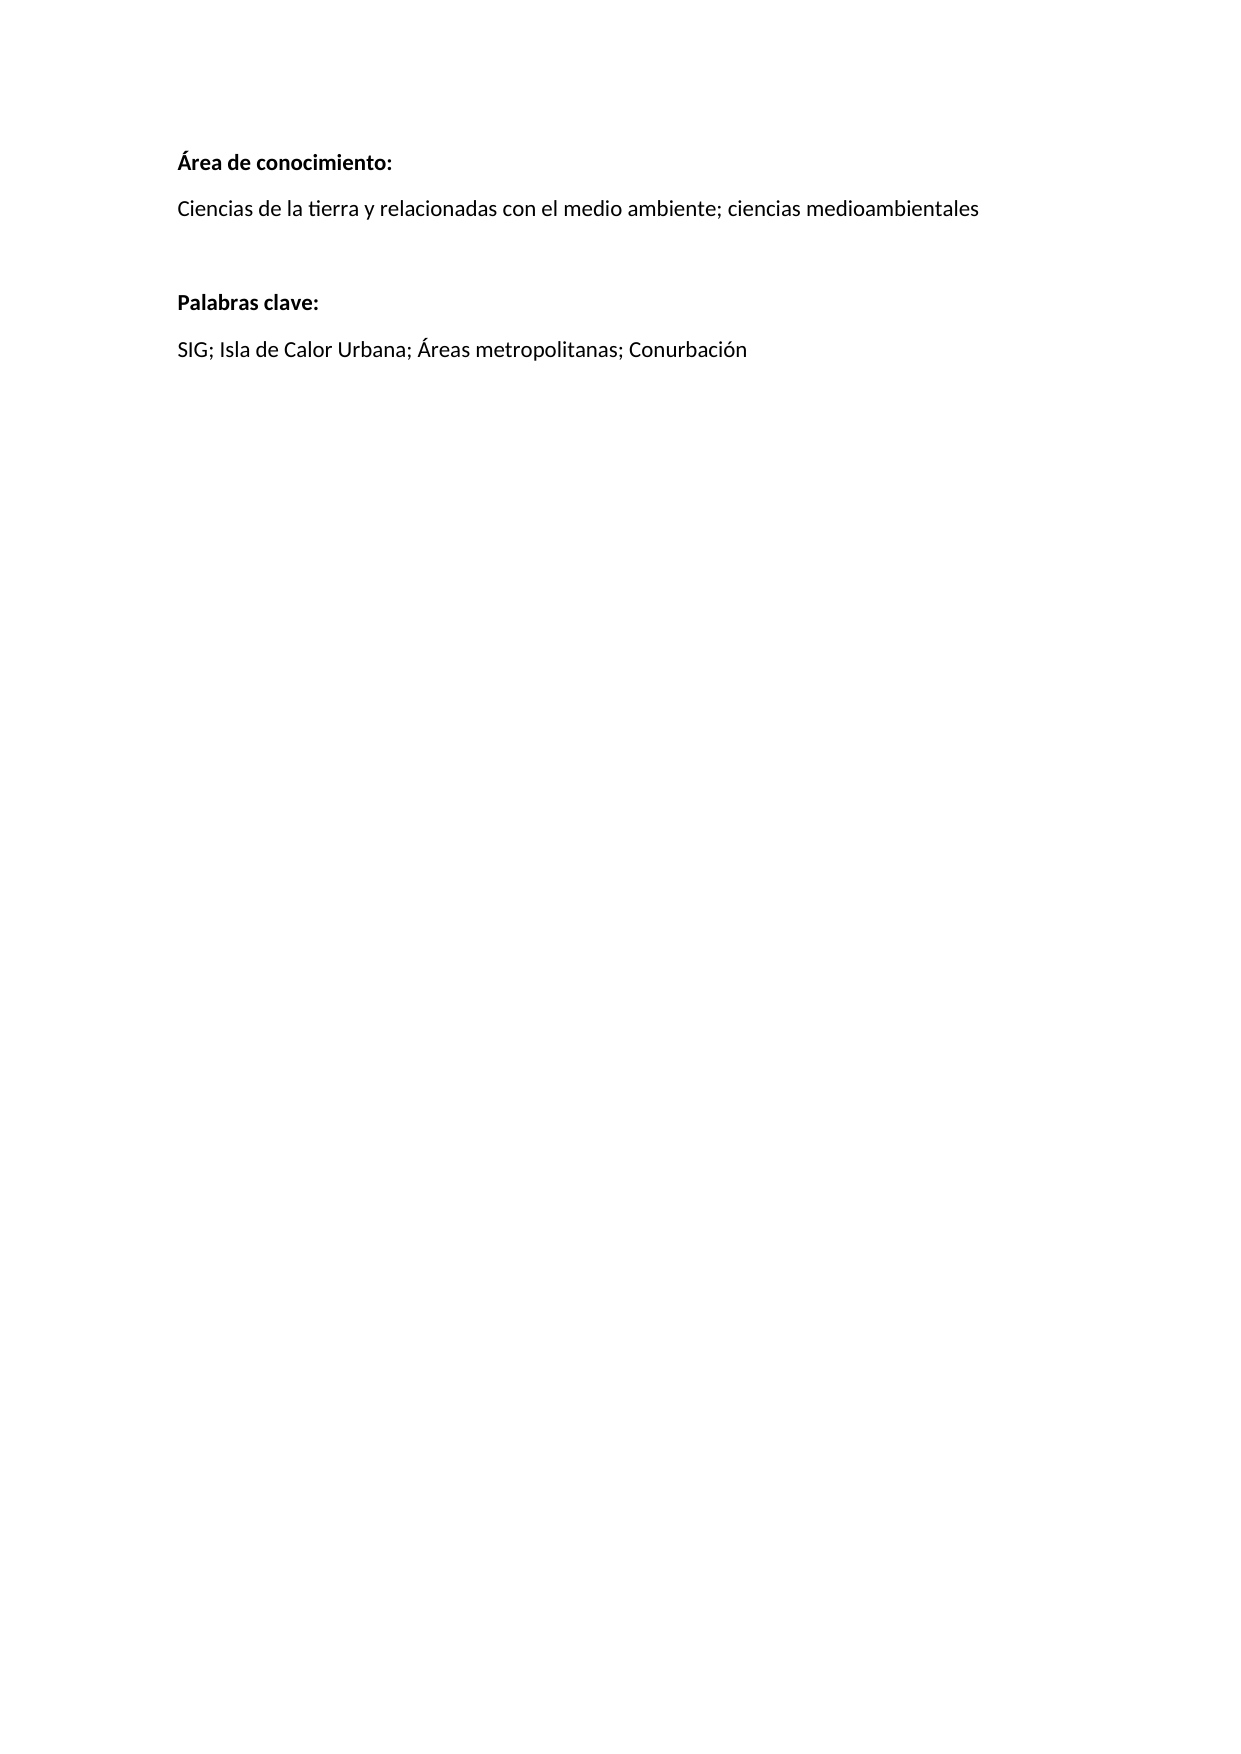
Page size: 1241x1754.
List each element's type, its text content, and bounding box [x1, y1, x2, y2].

text SIG; Isla de Calor Urbana; Áreas metropolitanas; Conurbación [177, 335, 1063, 363]
text Palabras clave: [177, 288, 1063, 316]
text Área de conocimiento: [177, 148, 1063, 176]
text Ciencias de la tierra y relacionadas con el medio ambiente; ciencias medioambientales [177, 194, 1063, 222]
